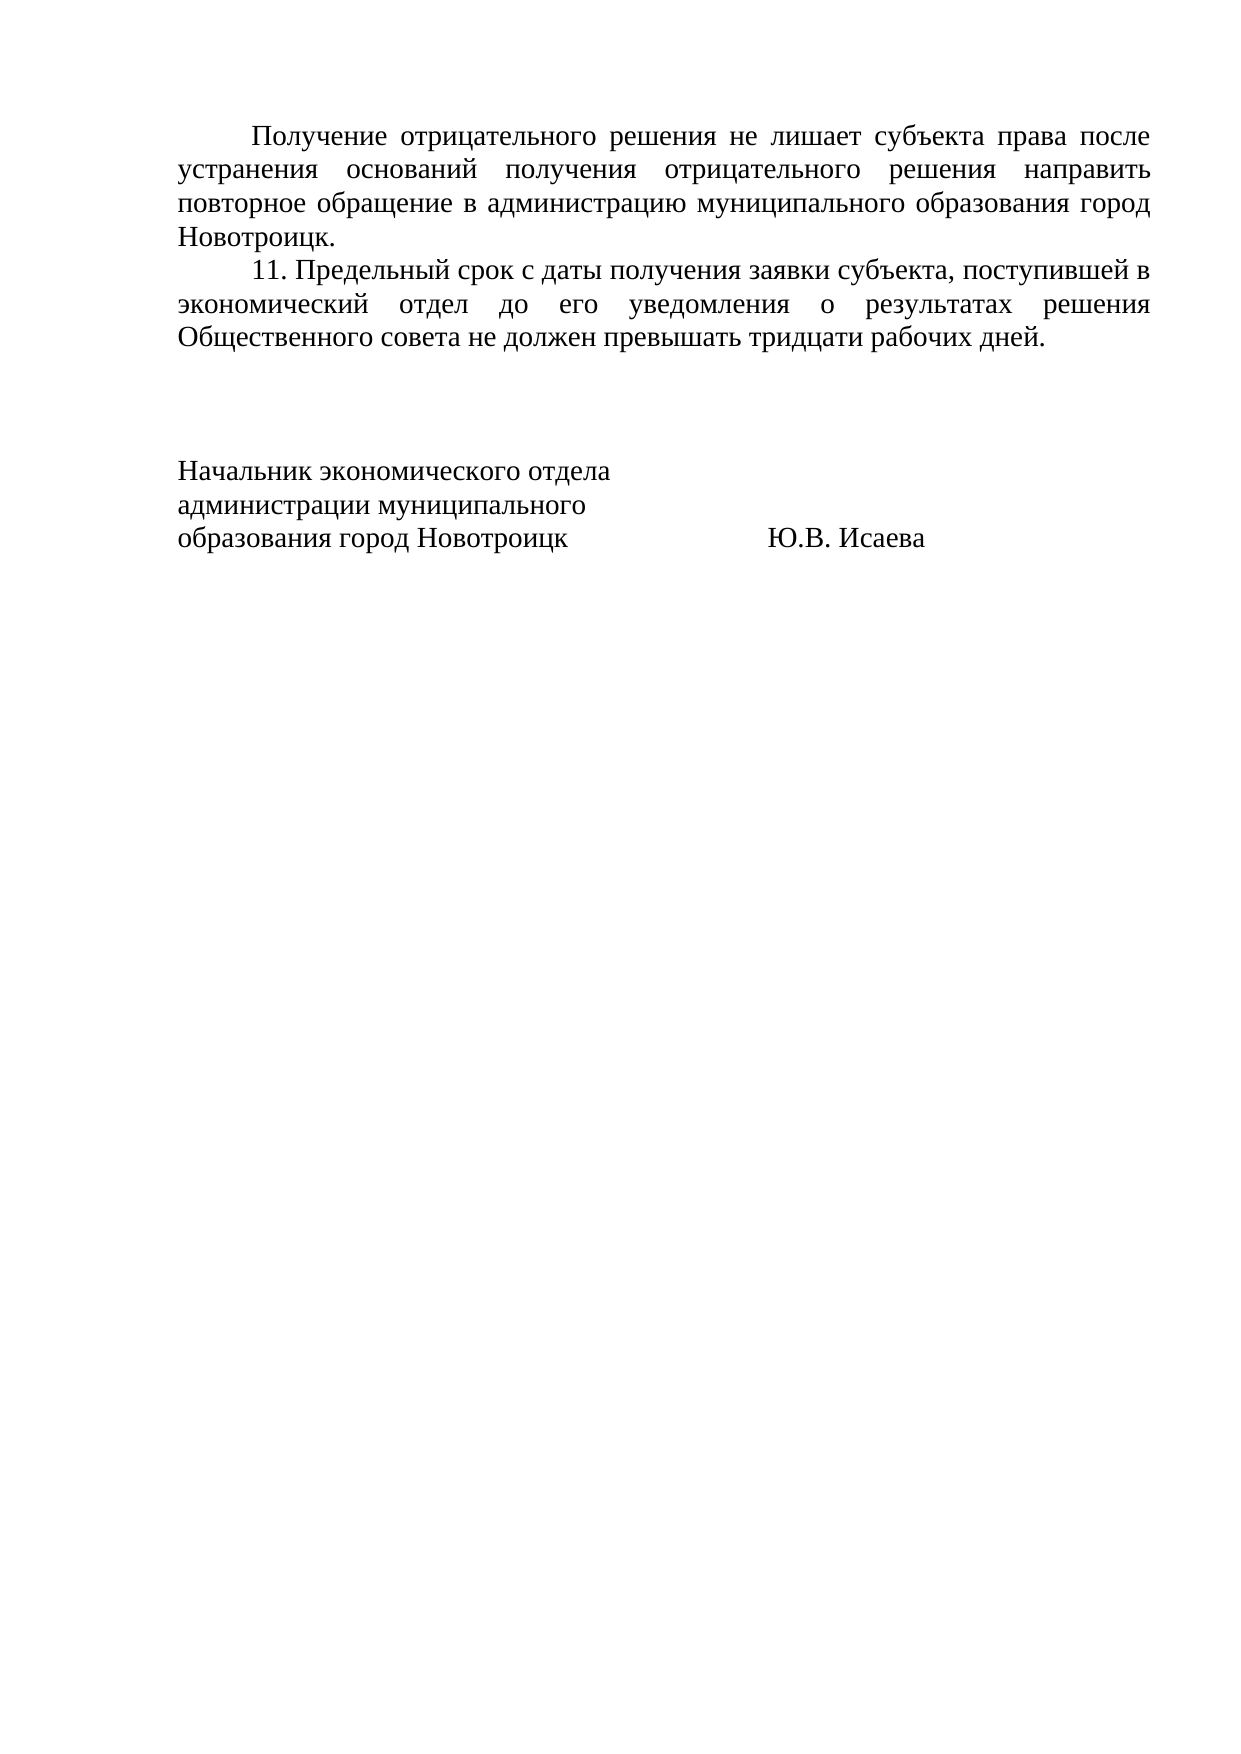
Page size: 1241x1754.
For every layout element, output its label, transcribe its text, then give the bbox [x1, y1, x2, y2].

text образования город Новотроицк Ю.В. Исаева [177, 521, 1152, 554]
text администрации муниципального [177, 487, 1152, 521]
text 11. Предельный срок с даты получения заявки субъекта, поступившей в экономический отдел до его уведомления о результатах решения Общественного совета не должен превышать тридцати рабочих дней. [177, 252, 1152, 353]
text Начальник экономического отдела [177, 453, 1152, 487]
text Получение отрицательного решения не лишает субъекта права после устранения оснований получения отрицательного решения направить повторное обращение в администрацию муниципального образования город Новотроицк. [177, 118, 1152, 252]
